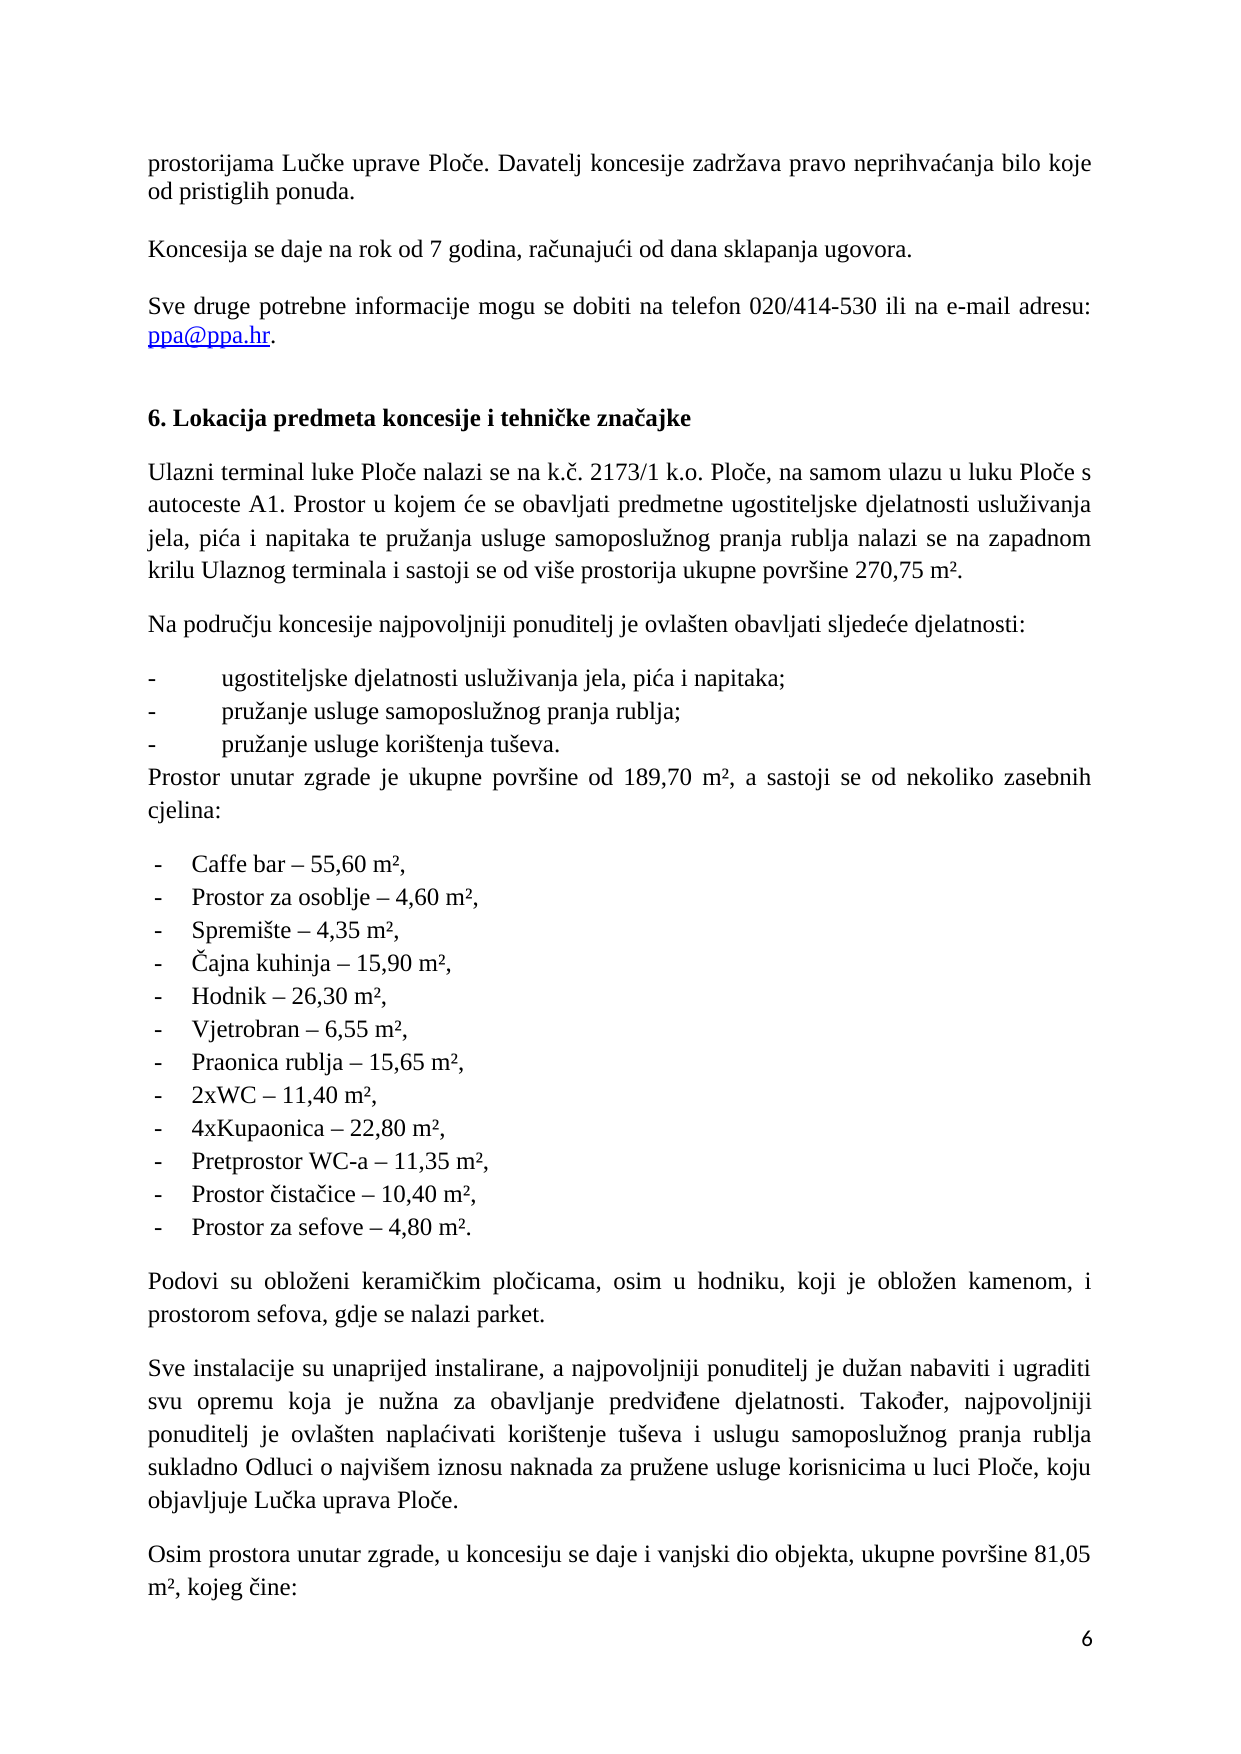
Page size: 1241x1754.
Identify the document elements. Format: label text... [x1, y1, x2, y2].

text Osim prostora unutar zgrade, u koncesiju se daje i vanjski dio objekta, ukupne površine 81,05 m², kojeg čine: [148, 1539, 1093, 1601]
list 2xWC – 11,40 m², [154, 1080, 1093, 1109]
list Caffe bar – 55,60 m², [154, 849, 1093, 878]
list Spremište – 4,35 m², [154, 915, 1093, 944]
text 6. Lokacija predmeta koncesije i tehničke značajke [148, 403, 1093, 431]
text Sve instalacije su unaprijed instalirane, a najpovoljniji ponuditelj je dužan nabaviti i ugraditi svu opremu koja je nužna za obavljanje predviđene djelatnosti. Također, najpovoljniji ponuditelj je ovlašten naplaćivati korištenje tuševa i uslugu samoposlužnog pranja rublja sukladno Odluci o najvišem iznosu naknada za pružene usluge korisnicima u luci Ploče, koju objavljuje Lučka uprava Ploče. [148, 1353, 1093, 1514]
list Prostor za sefove – 4,80 m². [154, 1212, 1093, 1241]
list Praonica rublja – 15,65 m², [154, 1047, 1093, 1076]
list 4xKupaonica – 22,80 m², [154, 1113, 1093, 1142]
list Pretprostor WC-a – 11,35 m², [154, 1146, 1093, 1175]
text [148, 148, 1093, 205]
text - pružanje usluge korištenja tuševa. [148, 729, 1093, 758]
text Koncesija se daje na rok od 7 godina, računajući od dana sklapanja ugovora. [148, 234, 1093, 263]
list Hodnik – 26,30 m², [154, 981, 1093, 1010]
text Ulazni terminal luke Ploče nalazi se na k.č. 2173/1 k.o. Ploče, na samom ulazu u luku Ploče s autoceste A1. Prostor u kojem će se obavljati predmetne ugostiteljske djelatnosti usluživanja jela, pića i napitaka te pružanja usluge samoposlužnog pranja rublja nalazi se na zapadnom krilu Ulaznog terminala i sastoji se od više prostorija ukupne površine 270,75 m². [148, 457, 1093, 584]
list Prostor za osoblje – 4,60 m², [154, 882, 1093, 911]
text Sve druge potrebne informacije mogu se dobiti na telefon 020/414-530 ili na e-mail adresu: ppa@ppa.hr. [148, 291, 1093, 349]
text Podovi su obloženi keramičkim pločicama, osim u hodniku, koji je obložen kamenom, i prostorom sefova, gdje se nalazi parket. [148, 1266, 1093, 1328]
list Čajna kuhinja – 15,90 m², [154, 948, 1093, 977]
text - pružanje usluge samoposlužnog pranja rublja; [148, 696, 1093, 725]
list Prostor čistačice – 10,40 m², [154, 1179, 1093, 1208]
list Vjetrobran – 6,55 m², [154, 1014, 1093, 1043]
text Prostor unutar zgrade je ukupne površine od 189,70 m², a sastoji se od nekoliko zasebnih cjelina: [148, 762, 1093, 824]
text - ugostiteljske djelatnosti usluživanja jela, pića i napitaka; [148, 663, 1093, 692]
text Na području koncesije najpovoljniji ponuditelj je ovlašten obavljati sljedeće djelatnosti: [148, 609, 1093, 638]
